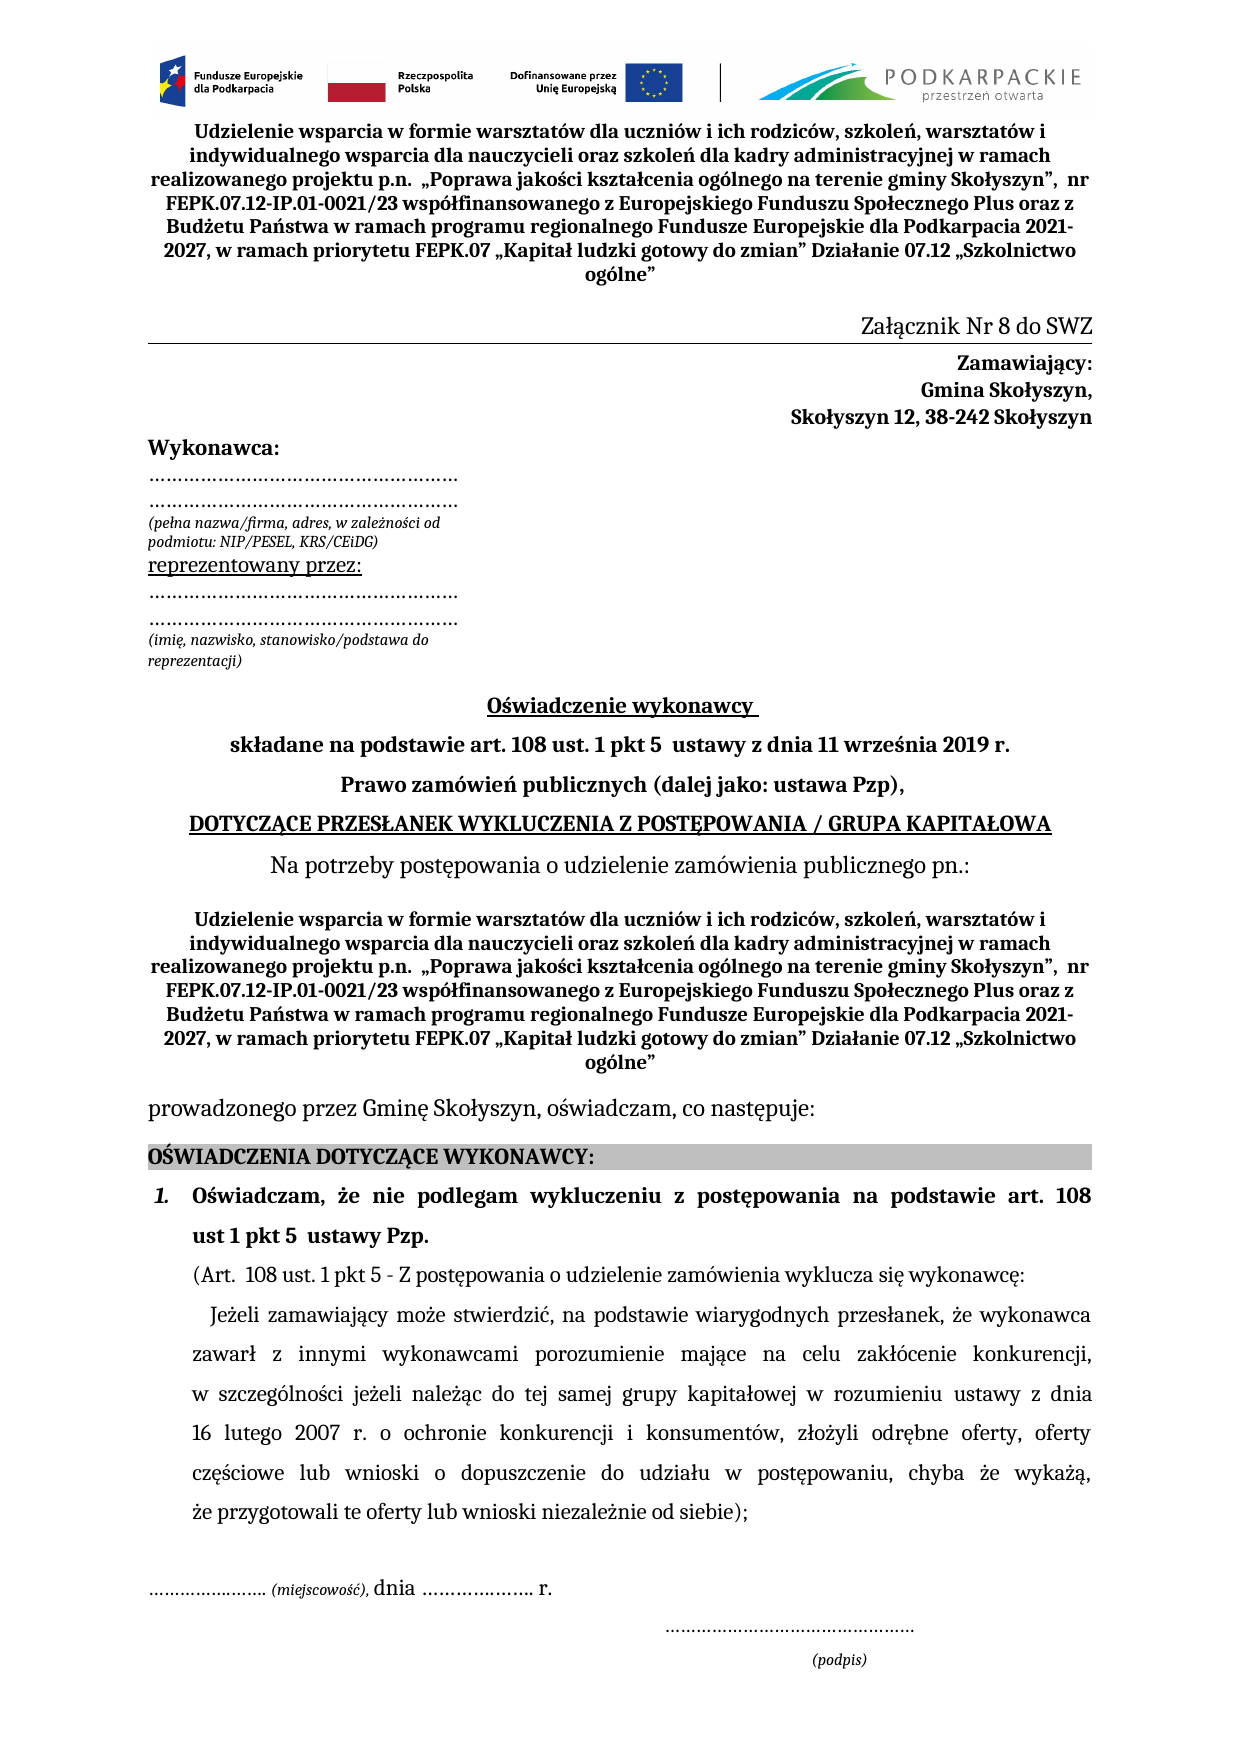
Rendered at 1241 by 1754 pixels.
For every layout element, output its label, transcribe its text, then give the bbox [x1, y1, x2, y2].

text Wykonawca: [148, 434, 1092, 461]
text ……………………………………………………………………………………………… [148, 461, 472, 513]
text Załącznik Nr 8 do SWZ [148, 312, 1092, 343]
text (pełna nazwa/firma, adres, w zależności od podmiotu: NIP/PESEL, KRS/CEiDG) [148, 513, 472, 552]
text DOTYCZĄCE PRZESŁANEK WYKLUCZENIA Z POSTĘPOWANIA / GRUPA KAPITAŁOWA [148, 811, 1092, 837]
text (podpis) [738, 1650, 1092, 1669]
picture [147, 42, 1093, 120]
list Oświadczam, że nie podlegam wykluczeniu z postępowania na podstawie art. 108 ust 1 pkt 5 ustawy Pzp. [154, 1183, 1092, 1249]
text ……………………………………………………………………………………………… [148, 578, 472, 631]
text reprezentowany przez: [148, 552, 1092, 578]
text (imię, nazwisko, stanowisko/podstawa do reprezentacji) [148, 631, 472, 671]
text OŚWIADCZENIA DOTYCZĄCE WYKONAWCY: [148, 1144, 1092, 1170]
text prowadzonego przez Gminę Skołyszyn, oświadczam, co następuje: [148, 1094, 1092, 1123]
text Na potrzeby postępowania o udzielenie zamówienia publicznego pn.: [148, 851, 1092, 907]
text składane na podstawie art. 108 ust. 1 pkt 5 ustawy z dnia 11 września 2019 r. [148, 732, 1092, 758]
text Udzielenie wsparcia w formie warsztatów dla uczniów i ich rodziców, szkoleń, warsztatów i indywidualnego wsparcia dla nauczycieli oraz szkoleń dla kadry administracyjnej w ramach realizowanego projektu p.n. „Poprawa jakości kształcenia ogólnego na terenie gminy Skołyszyn”, nr FEPK.07.12-IP.01-0021/23 współfinansowanego z Europejskiego Funduszu Społecznego Plus oraz z Budżetu Państwa w ramach programu regionalnego Fundusze Europejskie dla Podkarpacia 2021-2027, w ramach priorytetu FEPK.07 „Kapitał ludzki gotowy do zmian” Działanie 07.12 „Szkolnictwo ogólne” [148, 907, 1092, 1075]
text Gmina Skołyszyn, [148, 377, 1092, 403]
text Prawo zamówień publicznych (dalej jako: ustawa Pzp), [148, 772, 1092, 798]
text …………….……. (miejscowość), dnia ………….……. r. [148, 1574, 1092, 1601]
text (Art. 108 ust. 1 pkt 5 - Z postępowania o udzielenie zamówienia wyklucza się wykonawcę: [192, 1262, 1092, 1289]
text ………………………………………… [148, 1614, 1092, 1638]
text Zamawiający: [148, 350, 1092, 375]
text Oświadczenie wykonawcy [148, 693, 1092, 719]
text Jeżeli zamawiający może stwierdzić, na podstawie wiarygodnych przesłanek, że wykonawca zawarł z innymi wykonawcami porozumienie mające na celu zakłócenie konkurencji, w szczególności jeżeli należąc do tej samej grupy kapitałowej w rozumieniu ustawy z dnia 16 lutego 2007 r. o ochronie konkurencji i konsumentów, złożyli odrębne oferty, oferty częściowe lub wnioski o dopuszczenie do udziału w postępowaniu, chyba że wykażą, że przygotowali te oferty lub wnioski niezależnie od siebie); [148, 1328, 1092, 1526]
text Skołyszyn 12, 38-242 Skołyszyn [148, 404, 1092, 430]
